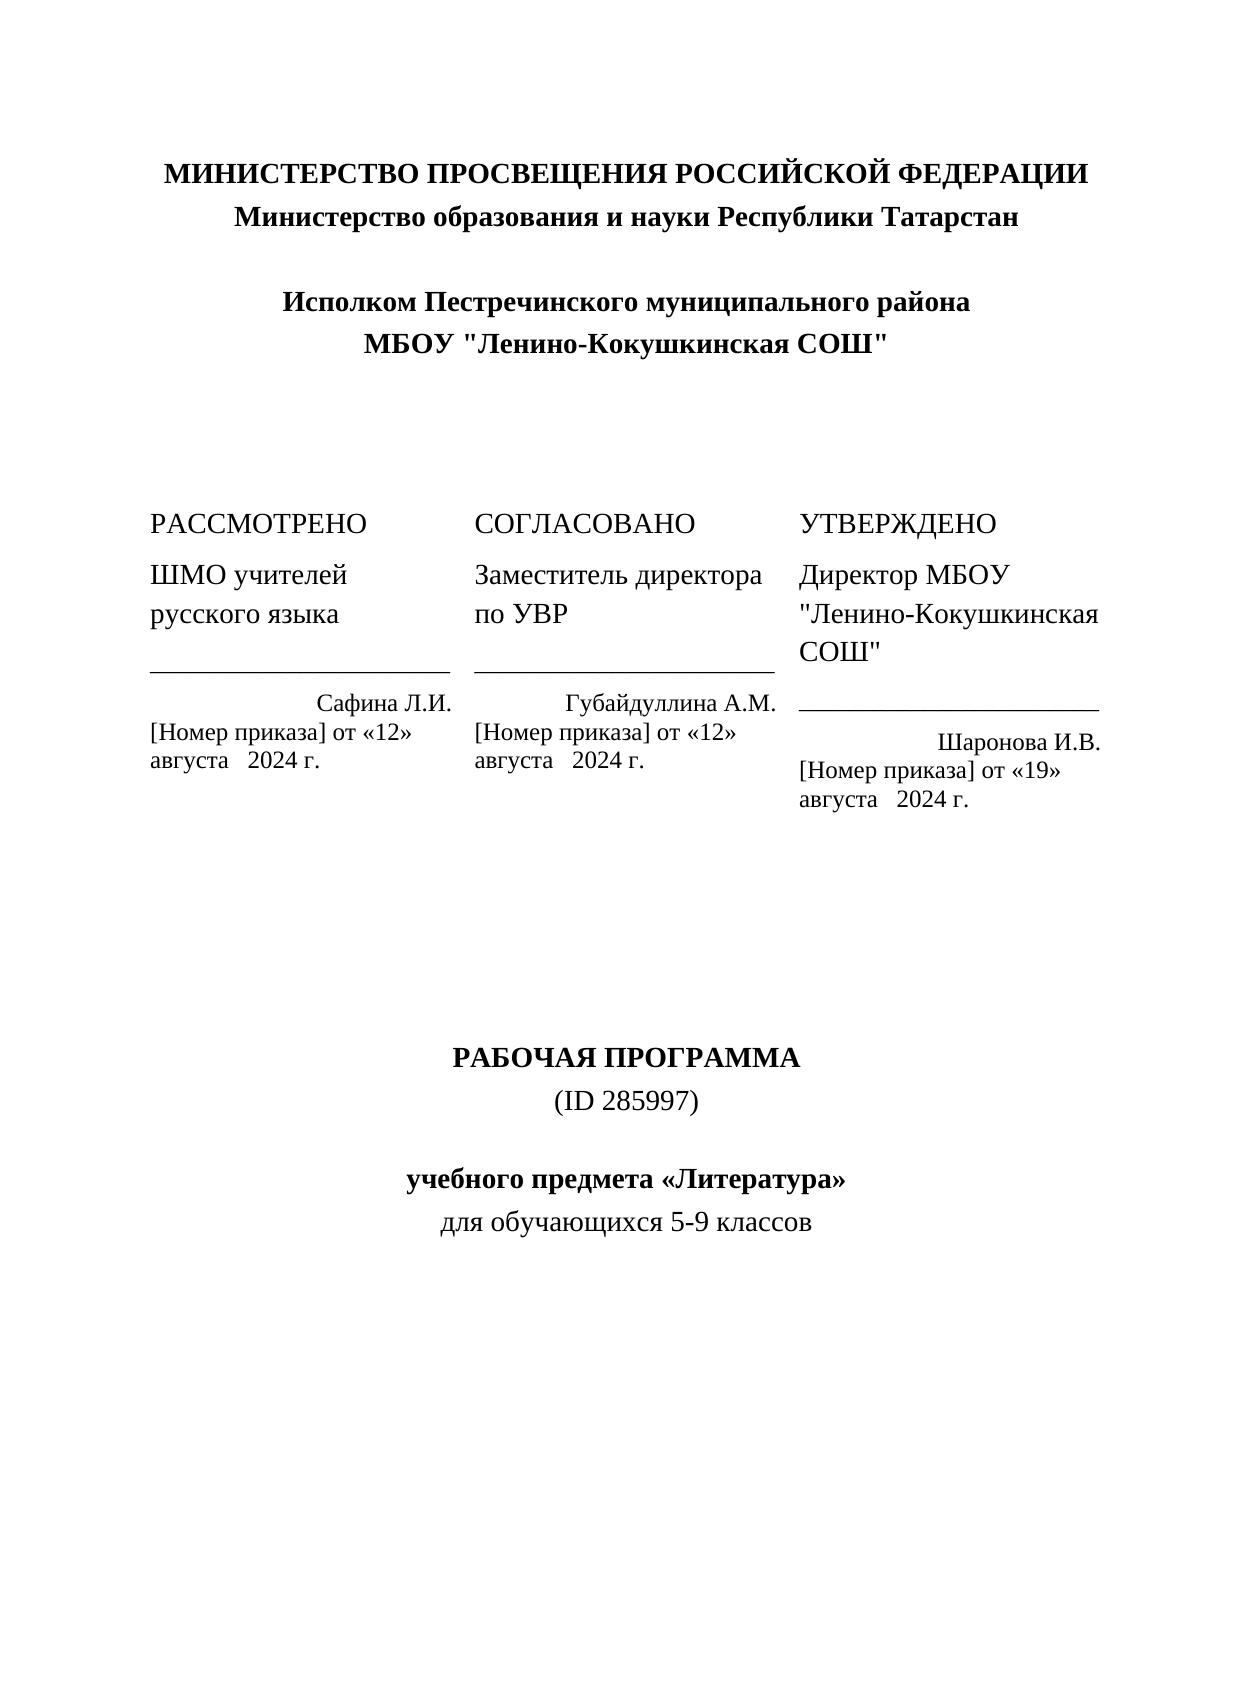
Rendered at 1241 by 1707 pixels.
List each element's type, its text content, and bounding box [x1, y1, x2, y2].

table_header РАССМОТРЕНО ШМО учителей русского языка ________________________ Сафина Л.И. [Номер приказа] от «12» августа 2024 г. [139, 506, 463, 854]
text (ID 285997) [162, 1076, 1090, 1119]
text РАБОЧАЯ ПРОГРАММА [162, 1034, 1090, 1076]
table_header УТВЕРЖДЕНО Директор МБОУ "Ленино-Кокушкинская СОШ" ________________________ Шаронова И.В. [Номер приказа] от «19» августа 2024 г. [788, 506, 1112, 854]
table_header СОГЛАСОВАНО Заместитель директора по УВР ________________________ Губайдуллина А.М. [Номер приказа] от «12» августа 2024 г. [463, 506, 788, 854]
text Министерство образования и науки Республики Татарстан [162, 192, 1090, 277]
text для обучающихся 5-9 классов [162, 1197, 1090, 1240]
text МБОУ "Ленино-Кокушкинская СОШ" [162, 320, 1090, 362]
text МИНИСТЕРСТВО ПРОСВЕЩЕНИЯ РОССИЙСКОЙ ФЕДЕРАЦИИ [162, 150, 1090, 192]
text учебного предмета «Литература» [162, 1155, 1090, 1197]
text Исполком Пестречинского муниципального района [162, 277, 1090, 320]
